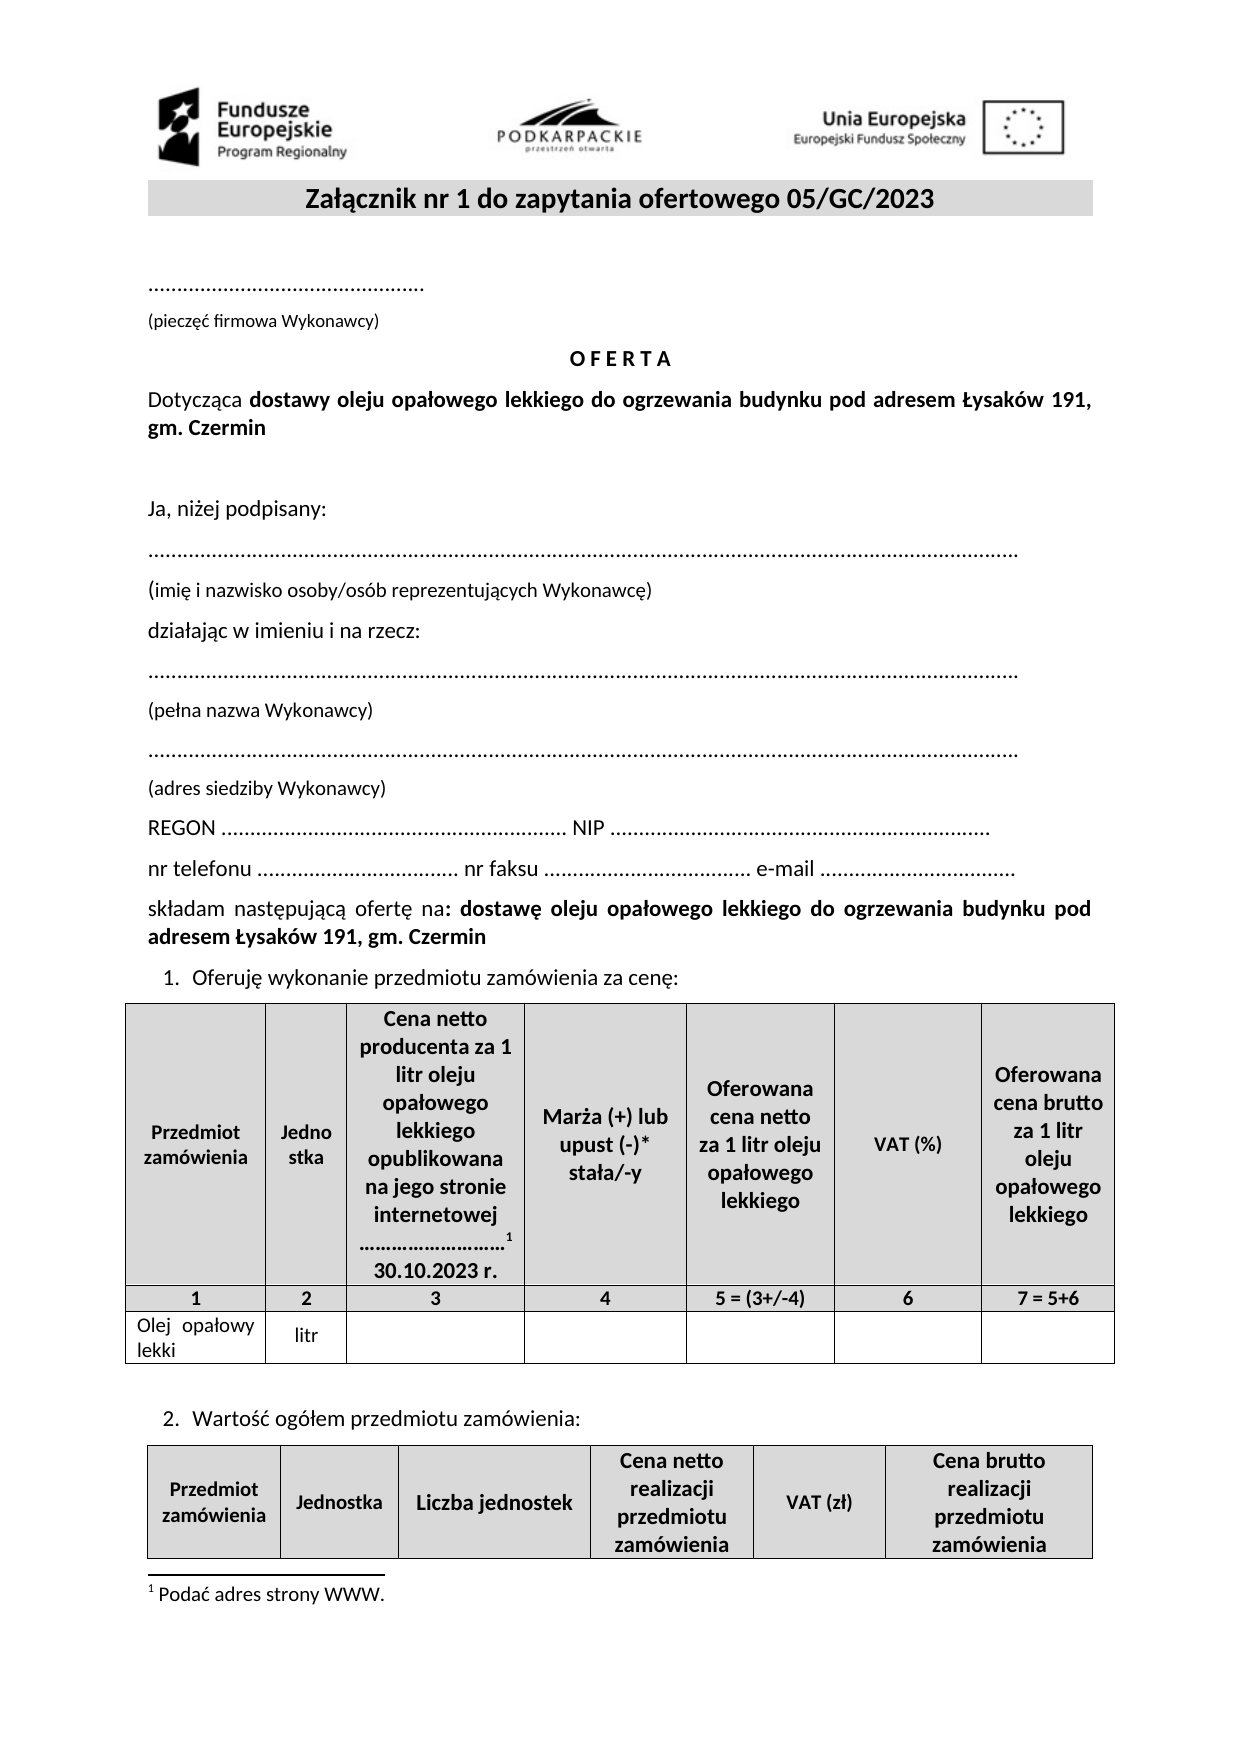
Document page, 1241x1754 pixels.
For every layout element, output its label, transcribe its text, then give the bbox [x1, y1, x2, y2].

table_header Cena netto realizacji przedmiotu zamówienia [591, 1446, 753, 1558]
table_header Cena brutto realizacji przedmiotu zamówienia [886, 1446, 1092, 1558]
table_cell 2 [266, 1286, 346, 1311]
table_cell [525, 1312, 686, 1363]
table_cell [687, 1312, 834, 1363]
text Załącznik nr 1 do zapytania ofertowego 05/GC/2023 [148, 180, 1093, 216]
text ....................................................................................................................................................... [148, 535, 1093, 563]
table_cell 4 [525, 1286, 686, 1311]
text (pieczęć firmowa Wykonawcy) [148, 309, 1093, 332]
table_cell 5 = (3+/-4) [687, 1286, 834, 1311]
table_header Liczba jednostek [399, 1446, 590, 1558]
text ....................................................................................................................................................... [148, 735, 1093, 763]
table_header Cena netto producenta za 1 litr oleju opałowego lekkiego opublikowana na jego stronie internetowej ……………………… 30.10.2023 r. [347, 1004, 524, 1284]
text składam następującą ofertę na: dostawę oleju opałowego lekkiego do ogrzewania budynku pod adresem Łysaków 191, gm. Czermin [148, 894, 1093, 950]
table_cell [835, 1312, 981, 1363]
table_cell [982, 1312, 1114, 1363]
text (pełna nazwa Wykonawcy) [148, 697, 1093, 722]
table_cell 3 [347, 1286, 524, 1311]
table_header Marża (+) lub upust (-)* stała/-y [525, 1004, 686, 1284]
text działając w imieniu i na rzecz: [148, 616, 1093, 644]
text nr telefonu ................................... nr faksu .................................... e-mail .................................. [148, 854, 1093, 882]
table_cell [347, 1312, 524, 1363]
picture [147, 73, 1093, 180]
text (imię i nazwisko osoby/osób reprezentujących Wykonawcę) [148, 575, 1093, 603]
text Dotycząca dostawy oleju opałowego lekkiego do ogrzewania budynku pod adresem Łysaków 191, gm. Czermin [148, 385, 1093, 441]
table_header Oferowana cena netto za 1 litr oleju opałowego lekkiego [687, 1004, 834, 1284]
text O F E R T A [148, 344, 1093, 373]
table_header Przedmiot zamówienia [148, 1446, 280, 1558]
table_header Jednostka [266, 1004, 346, 1284]
table_cell 7 = 5+6 [982, 1286, 1114, 1311]
text Ja, niżej podpisany: [148, 494, 1093, 522]
text REGON ............................................................ NIP .................................................................. [148, 813, 1093, 841]
list Oferuję wykonanie przedmiotu zamówienia za cenę: [162, 963, 1093, 991]
table_header Przedmiot zamówienia [126, 1004, 265, 1284]
table_header Jednostka [281, 1446, 398, 1558]
table_cell 6 [835, 1286, 981, 1311]
table_cell Olej opałowy lekki [126, 1312, 265, 1363]
table_cell litr [266, 1312, 346, 1363]
text ................................................ [148, 269, 1093, 297]
table_header Oferowana cena brutto za 1 litr oleju opałowego lekkiego [982, 1004, 1114, 1284]
text ....................................................................................................................................................... [148, 656, 1093, 684]
table_header VAT (%) [835, 1004, 981, 1284]
table_header VAT (zł) [754, 1446, 885, 1558]
table_cell 1 [126, 1286, 265, 1311]
text (adres siedziby Wykonawcy) [148, 775, 1093, 801]
list Wartość ogółem przedmiotu zamówienia: [162, 1404, 1093, 1432]
